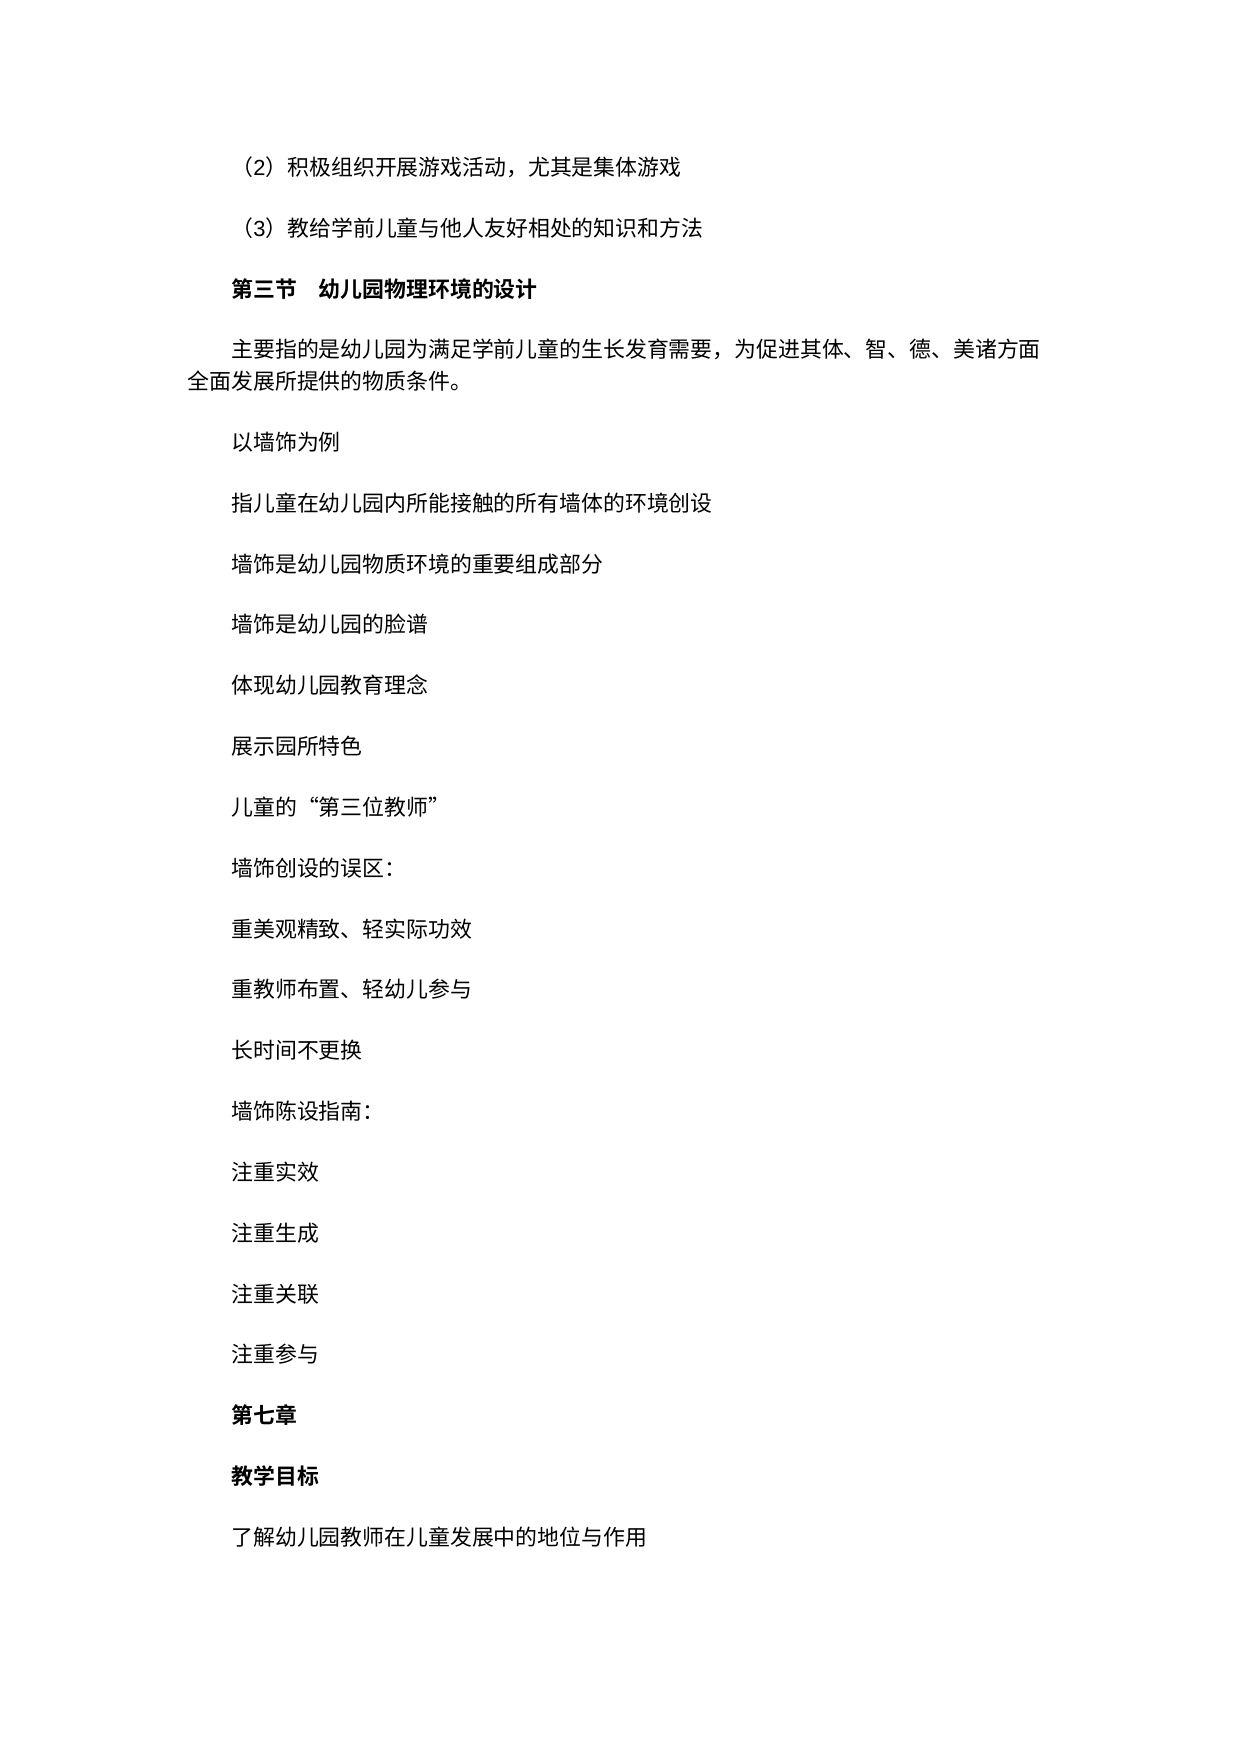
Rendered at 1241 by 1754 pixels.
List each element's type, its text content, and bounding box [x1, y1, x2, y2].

text 第三节 幼儿园物理环境的设计 [187, 272, 1053, 303]
text 第七章 [187, 1398, 1053, 1430]
text 以墙饰为例 [187, 425, 1053, 457]
text 墙饰是幼儿园的脸谱 [187, 607, 1053, 639]
text 教学目标 [187, 1459, 1053, 1491]
text 体现幼儿园教育理念 [187, 668, 1053, 700]
text 了解幼儿园教师在儿童发展中的地位与作用 [187, 1520, 1053, 1552]
text 主要指的是幼儿园为满足学前儿童的生长发育需要，为促进其体、智、德、美诸方面全面发展所提供的物质条件。 [187, 332, 1053, 396]
text 墙饰是幼儿园物质环境的重要组成部分 [187, 547, 1053, 578]
text 重教师布置、轻幼儿参与 [187, 972, 1053, 1004]
text 墙饰陈设指南： [187, 1094, 1053, 1126]
text 展示园所特色 [187, 729, 1053, 761]
text （2）积极组织开展游戏活动，尤其是集体游戏 [187, 150, 1053, 182]
text 注重关联 [187, 1277, 1053, 1308]
text 注重生成 [187, 1216, 1053, 1247]
text 注重参与 [187, 1337, 1053, 1369]
text 重美观精致、轻实际功效 [187, 912, 1053, 943]
text 儿童的“第三位教师” [187, 790, 1053, 822]
text 墙饰创设的误区： [187, 851, 1053, 882]
text （3）教给学前儿童与他人友好相处的知识和方法 [187, 211, 1053, 242]
text 长时间不更换 [187, 1033, 1053, 1065]
text 注重实效 [187, 1155, 1053, 1187]
text 指儿童在幼儿园内所能接触的所有墙体的环境创设 [187, 486, 1053, 517]
